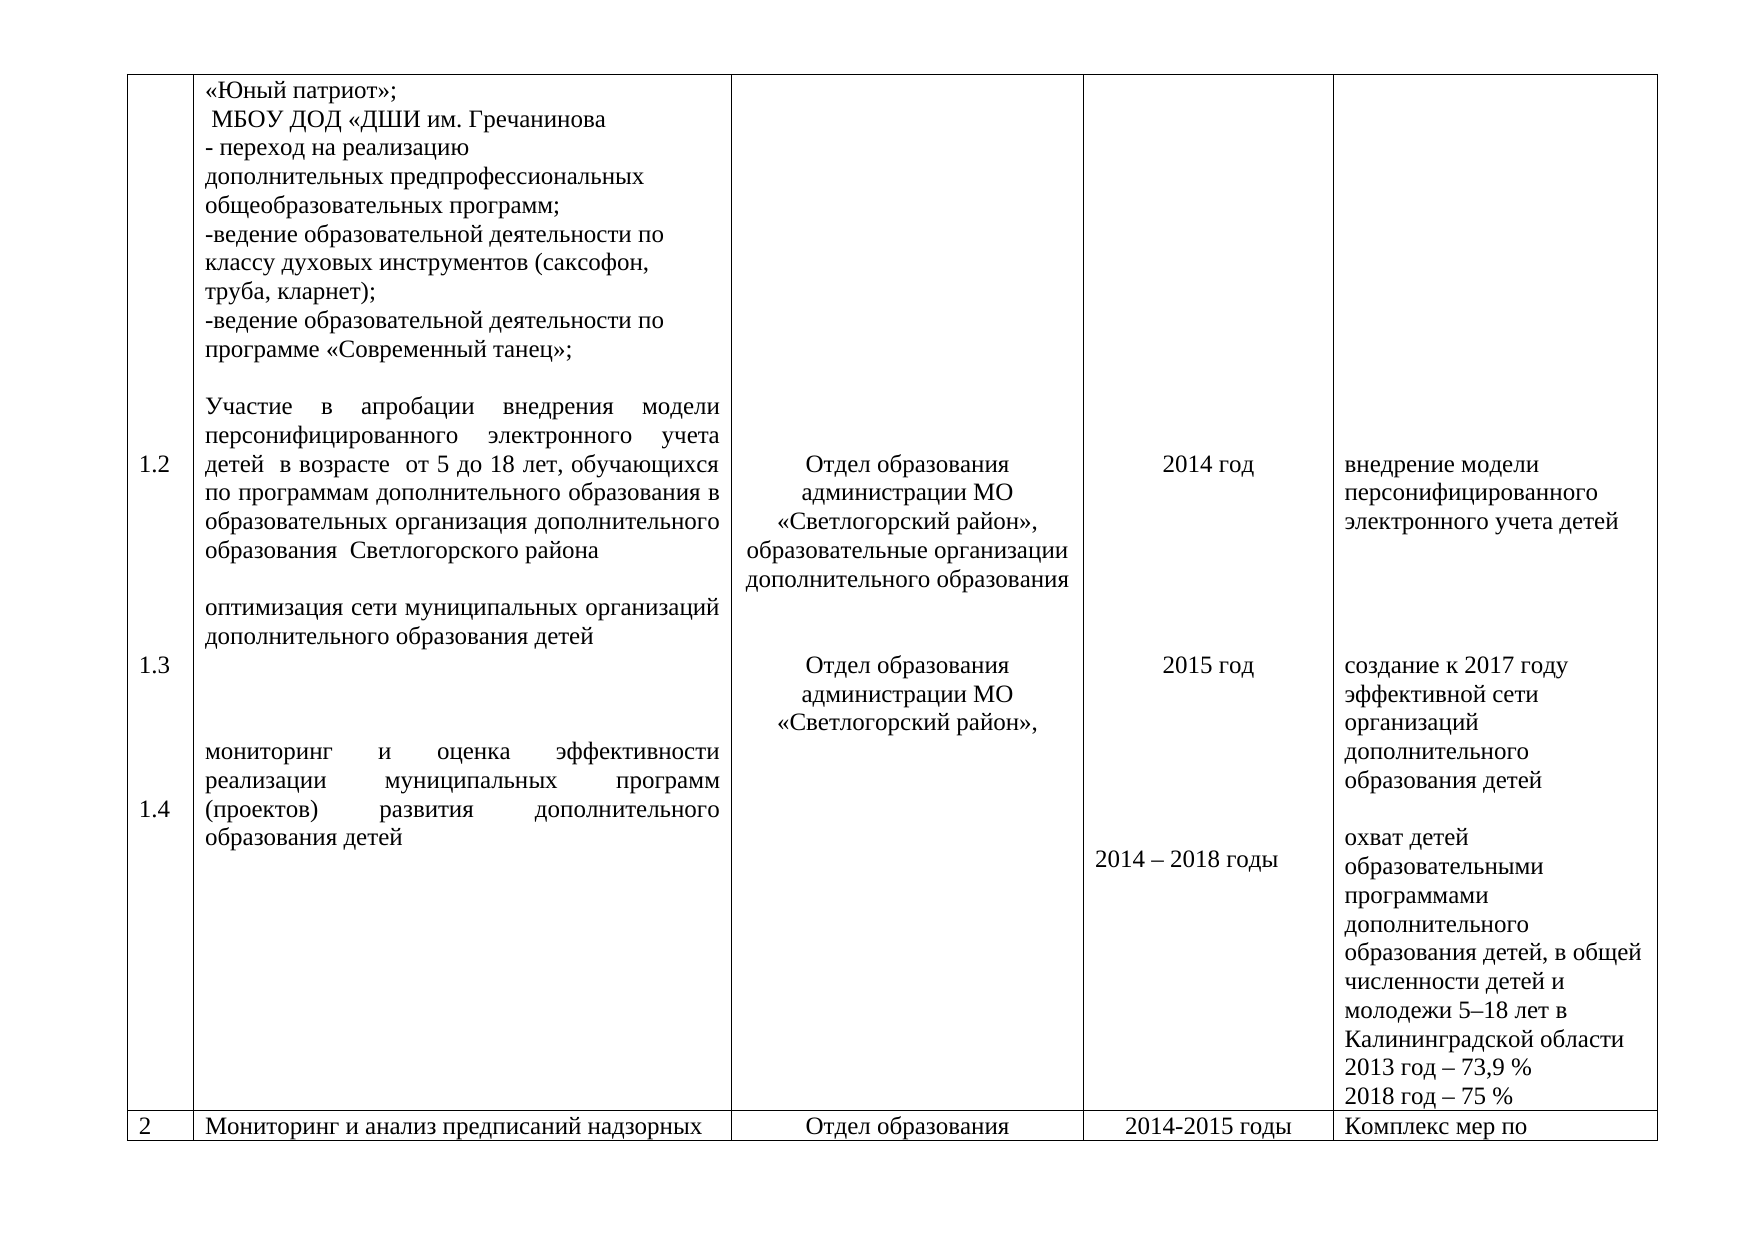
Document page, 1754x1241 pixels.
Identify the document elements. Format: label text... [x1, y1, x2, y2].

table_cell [732, 75, 1083, 1110]
table_cell 2014-2015 годы [1084, 1111, 1333, 1140]
table_cell 1 1.1 1.2 1.3 1.4 [128, 75, 193, 1110]
table_cell 2 [128, 1111, 193, 1140]
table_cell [1334, 1111, 1657, 1140]
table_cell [1084, 75, 1333, 1110]
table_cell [732, 1111, 1083, 1140]
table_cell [194, 75, 731, 1110]
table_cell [1334, 75, 1657, 1110]
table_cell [194, 1111, 731, 1140]
